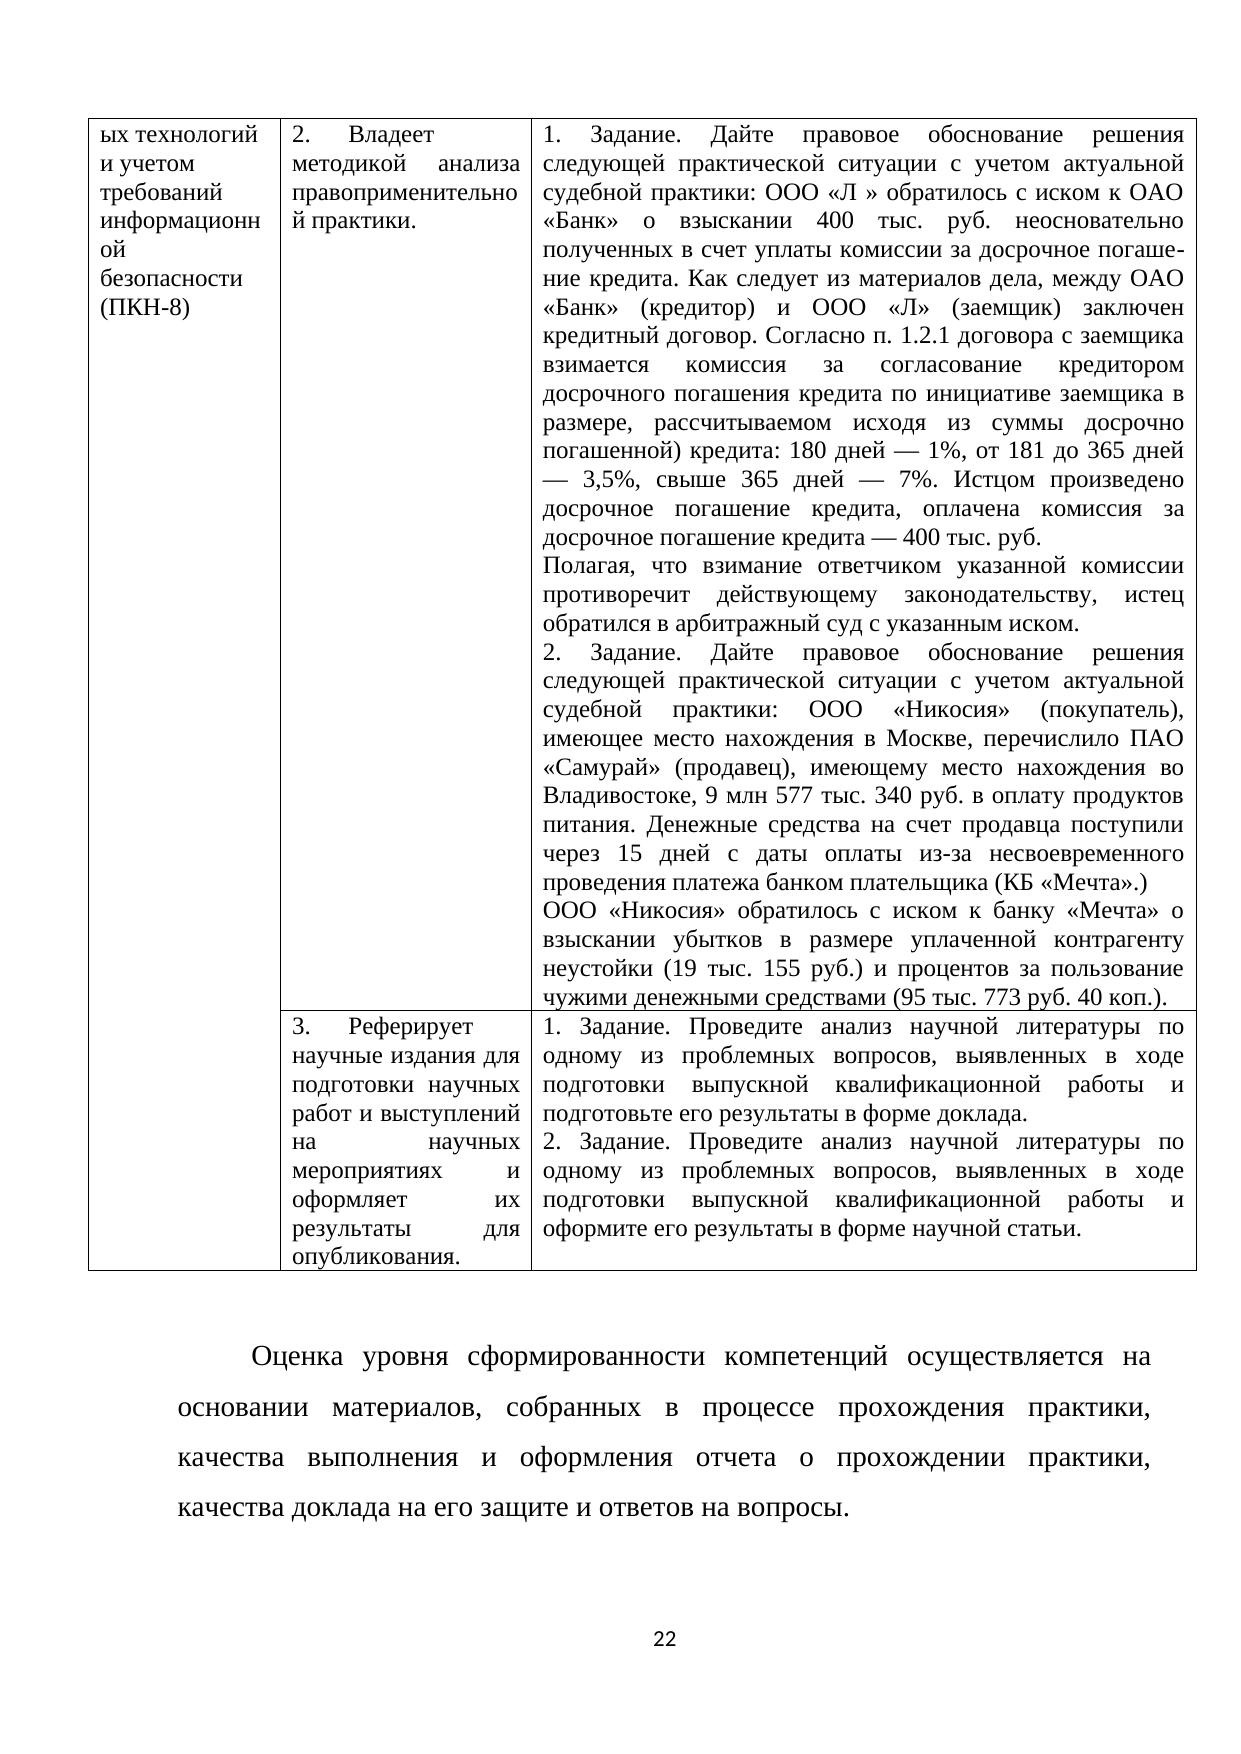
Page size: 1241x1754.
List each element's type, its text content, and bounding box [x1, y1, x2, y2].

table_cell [89, 119, 280, 1270]
table_cell 3. Реферирует научные издания для подготовки научных работ и выступлений на научных мероприятиях и оформляет их результаты для опубликования. [281, 1011, 531, 1270]
table_cell 1. Задание. Проведите анализ научной литературы по одному из проблемных вопросов, выявленных в ходе подготовки выпускной квалификационной работы и подготовьте его результаты в форме доклада. 2. Задание. Проведите анализ научной литературы по одному из проблемных вопросов, выявленных в ходе подготовки выпускной квалификационной работы и оформите его результаты в форме научной статьи. [532, 1011, 1196, 1270]
text Оценка уровня сформированности компетенций осуществляется на основании материалов, собранных в процессе прохождения практики, качества выполнения и оформления отчета о прохождении практики, качества доклада на его защите и ответов на вопросы. [177, 1338, 1152, 1523]
table_cell 1. Задание. Дайте правовое обоснование решения следующей практической ситуации с учетом актуальной судебной практики: ООО «Л » обратилось с иском к ОАО «Банк» о взыскании 400 тыс. руб. неосновательно полученных в счет уплаты комиссии за досрочное погаше­ние кредита. Как следует из материалов дела, между ОАО «Банк» (креди­тор) и ООО «Л» (заемщик) заключен кредитный договор. Согласно п. 1.2.1 договора с заемщика взимается комиссия за согласование кредитором досрочного погашения кредита по инициативе заемщика в размере, рас­считываемом исходя из суммы досрочно погашенной) кредита: 180 дней — 1%, от 181 до 365 дней — 3,5%, свыше 365 дней — 7%. Истцом произведено досрочное погашение кредита, оплачена комиссия за досрочное погашение кредита — 400 тыс. руб. Полагая, что взимание ответчиком указанной комиссии противоречит действующему законодательству, истец обратился в арбитражный суд с указанным иском. 2. Задание. Дайте правовое обоснование решения следующей практической ситуации с учетом актуальной судебной практики: ООО «Никосия» (покупатель), имеющее место нахождения в Москве, перечислило ПАО «Самурай» (продавец), имеющему место нахождения во Владивостоке, 9 млн 577 тыс. 340 руб. в оплату продуктов питания. Денежные средства на счет продавца поступили через 15 дней с даты оплаты из-за несвоевременного проведения платежа банком плательщика (КБ «Мечта».) ООО «Никосия» обратилось с иском к банку «Мечта» о взыскании убытков в размере уплаченной контрагенту неустойки (19 тыс. 155 руб.) и процентов за пользование чужими денежными средствами (95 тыс. 773 руб. 40 коп.). [532, 119, 1196, 1010]
table_cell 2. Владеет методикой анализа правоприменительной практики. [281, 119, 531, 1010]
